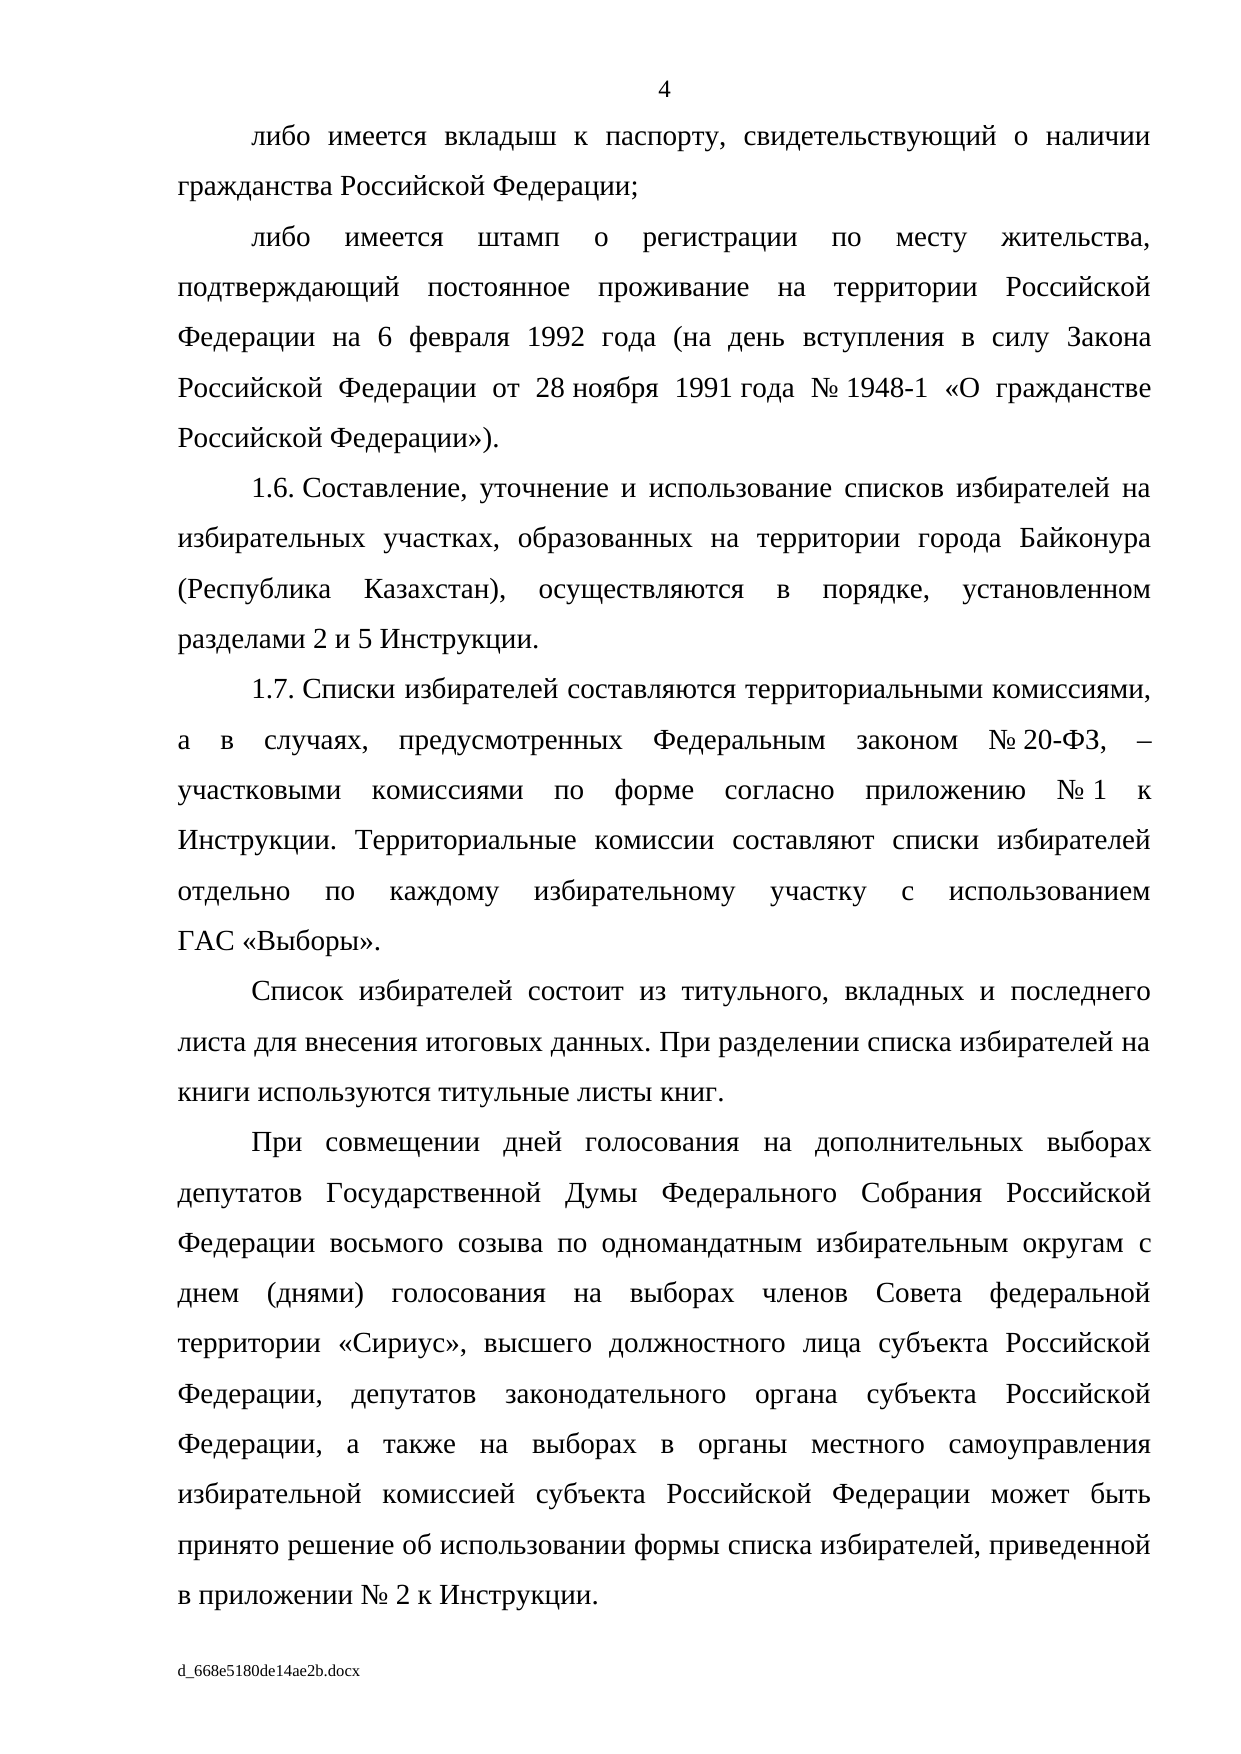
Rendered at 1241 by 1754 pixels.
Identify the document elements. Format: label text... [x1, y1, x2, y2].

text либо имеется штамп о регистрации по месту жительства, подтверждающий постоянное проживание на территории Российской Федерации на 6 февраля 1992 года (на день вступления в силу Закона Российской Федерации от 28 ноября 1991 года № 1948-1 «О гражданстве Российской Федерации»). [177, 219, 1152, 453]
text Список избирателей состоит из титульного, вкладных и последнего листа для внесения итоговых данных. При разделении списка избирателей на книги используются титульные листы книг. [177, 973, 1152, 1108]
text 1.7. Списки избирателей составляются территориальными комиссиями, а в случаях, предусмотренных Федеральным законом № 20-ФЗ, – участковыми комиссиями по форме согласно приложению № 1 к Инструкции. Территориальные комиссии составляют списки избирателей отдельно по каждому избирательному участку с использованием ГАС «Выборы». [177, 672, 1152, 957]
text 1.6. Составление, уточнение и использование списков избирателей на избирательных участках, образованных на территории города Байконура (Республика Казахстан), осуществляются в порядке, установленном разделами 2 и 5 Инструкции. [177, 470, 1152, 655]
text При совмещении дней голосования на дополнительных выборах депутатов Государственной Думы Федерального Собрания Российской Федерации восьмого созыва по одномандатным избирательным округам с днем (днями) голосования на выборах членов Совета федеральной территории «Сириус», высшего должностного лица субъекта Российской Федерации, депутатов законодательного органа субъекта Российской Федерации, а также на выборах в органы местного самоуправления избирательной комиссией субъекта Российской Федерации может быть принято решение об использовании формы списка избирателей, приведенной в приложении № 2 к Инструкции. [177, 1124, 1152, 1611]
text либо имеется вкладыш к паспорту, свидетельствующий о наличии гражданства Российской Федерации; [177, 118, 1152, 202]
